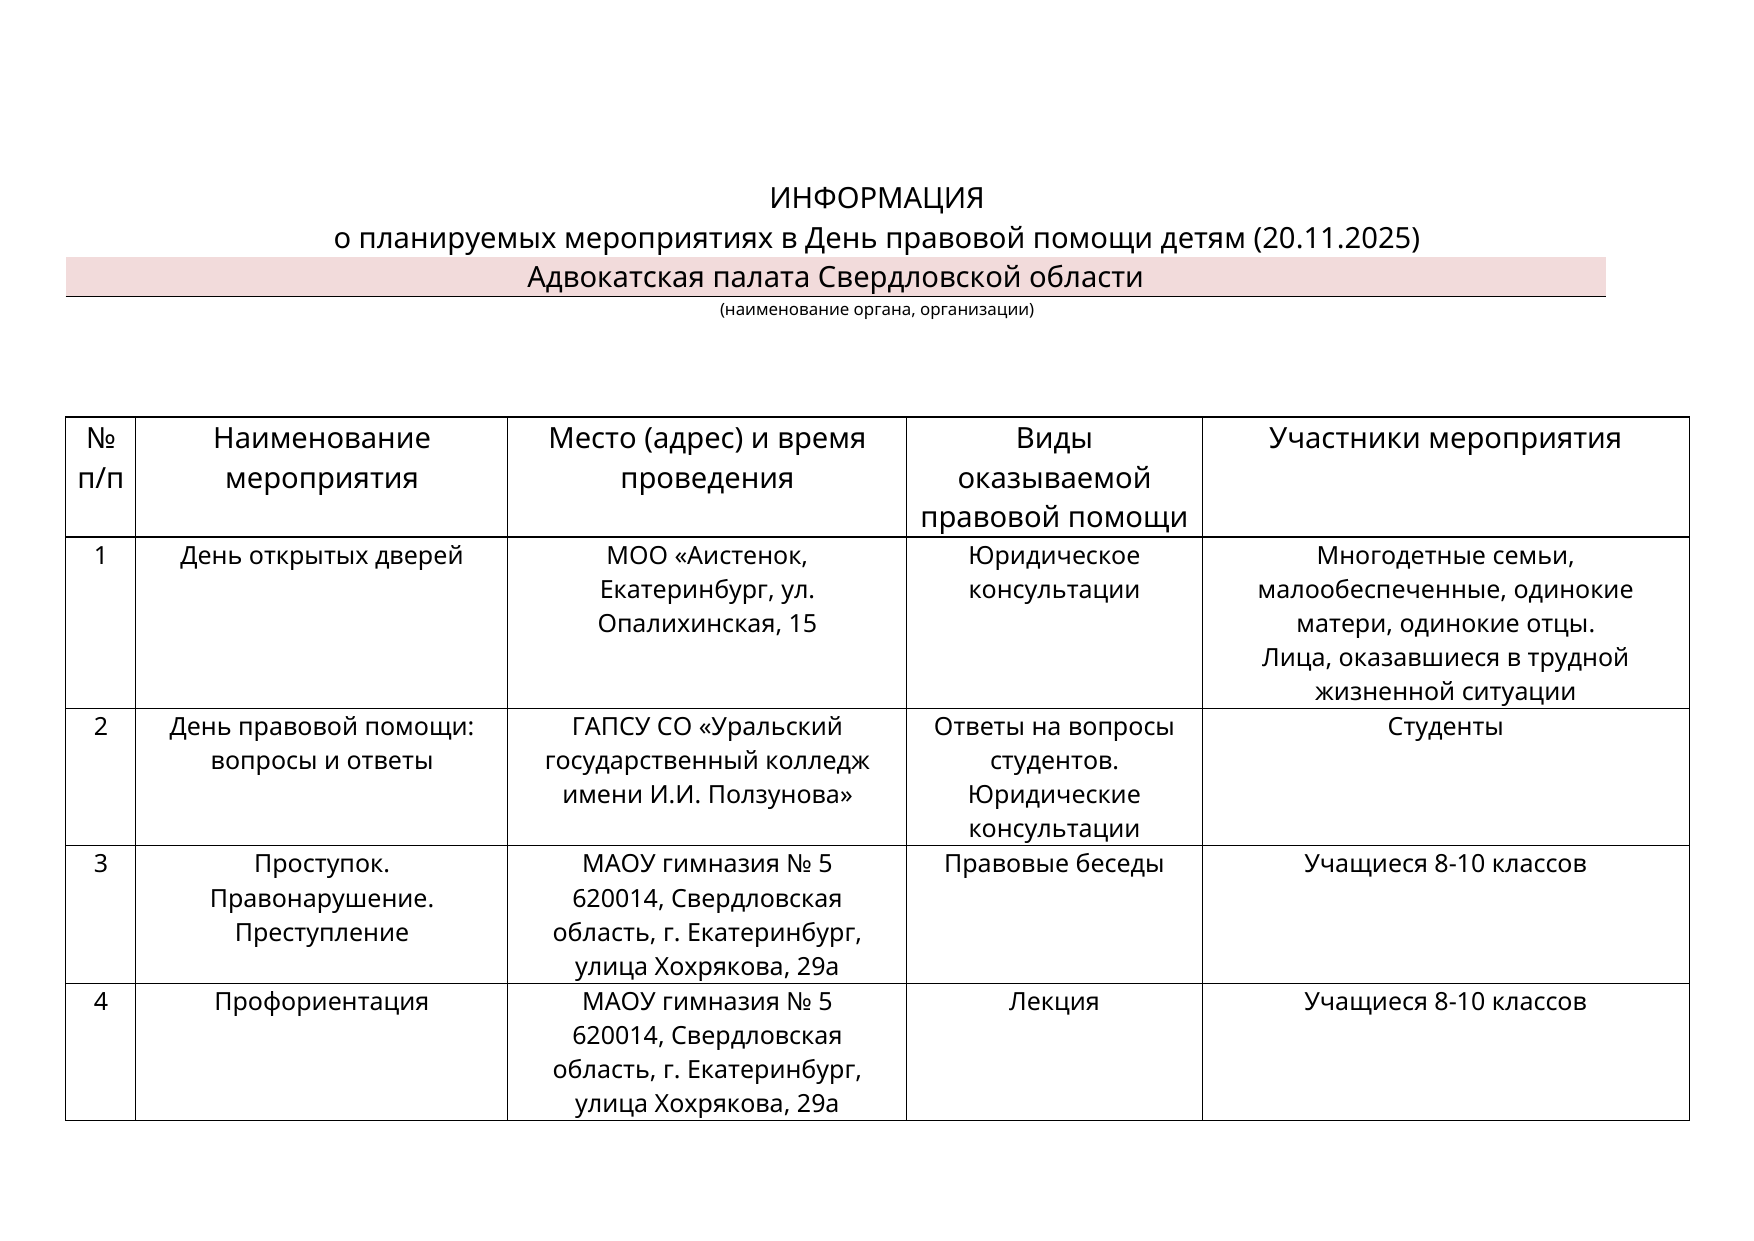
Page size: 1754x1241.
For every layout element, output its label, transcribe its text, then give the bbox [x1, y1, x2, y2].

table_cell Учащиеся 8-10 классов [1203, 846, 1689, 982]
table_header Адвокатская палата Свердловской области [66, 257, 1606, 296]
table_cell День правовой помощи: вопросы и ответы [136, 709, 507, 845]
table_cell МАОУ гимназия № 5 620014, Свердловская область, г. Екатеринбург, улица Хохрякова, 29а [508, 846, 906, 982]
table_cell МОО «Аистенок, Екатеринбург, ул. Опалихинская, 15 [508, 538, 906, 708]
table_cell Лекция [907, 984, 1202, 1120]
table_cell Профориентация [136, 984, 507, 1120]
text о планируемых мероприятиях в День правовой помощи детям (20.11.2025) [77, 217, 1677, 257]
text ИНФОРМАЦИЯ [77, 177, 1677, 217]
table_cell Студенты [1203, 709, 1689, 845]
table_cell Юридическое консультации [907, 538, 1202, 708]
text (наименование органа, организации) [77, 297, 1677, 337]
table_cell Многодетные семьи, малообеспеченные, одинокие матери, одинокие отцы. Лица, оказавшиеся в трудной жизненной ситуации [1203, 538, 1689, 708]
table_header Участники мероприятия [1203, 418, 1689, 536]
table_header № п/п [66, 418, 135, 536]
table_header Виды оказываемой правовой помощи [907, 418, 1202, 536]
table_cell МАОУ гимназия № 5 620014, Свердловская область, г. Екатеринбург, улица Хохрякова, 29а [508, 984, 906, 1120]
table_cell 1 [66, 538, 135, 708]
table_header Место (адрес) и время проведения [508, 418, 906, 536]
table_cell День открытых дверей [136, 538, 507, 708]
table_cell 4 [66, 984, 135, 1120]
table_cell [1203, 984, 1689, 1120]
table_header Наименование мероприятия [136, 418, 507, 536]
table_cell Ответы на вопросы студентов. Юридические консультации [907, 709, 1202, 845]
table_cell 2 [66, 709, 135, 845]
table_cell 3 [66, 846, 135, 982]
table_cell Проступок. Правонарушение. Преступление [136, 846, 507, 982]
table_cell Правовые беседы [907, 846, 1202, 982]
table_cell ГАПСУ СО «Уральский государственный колледж имени И.И. Ползунова» [508, 709, 906, 845]
